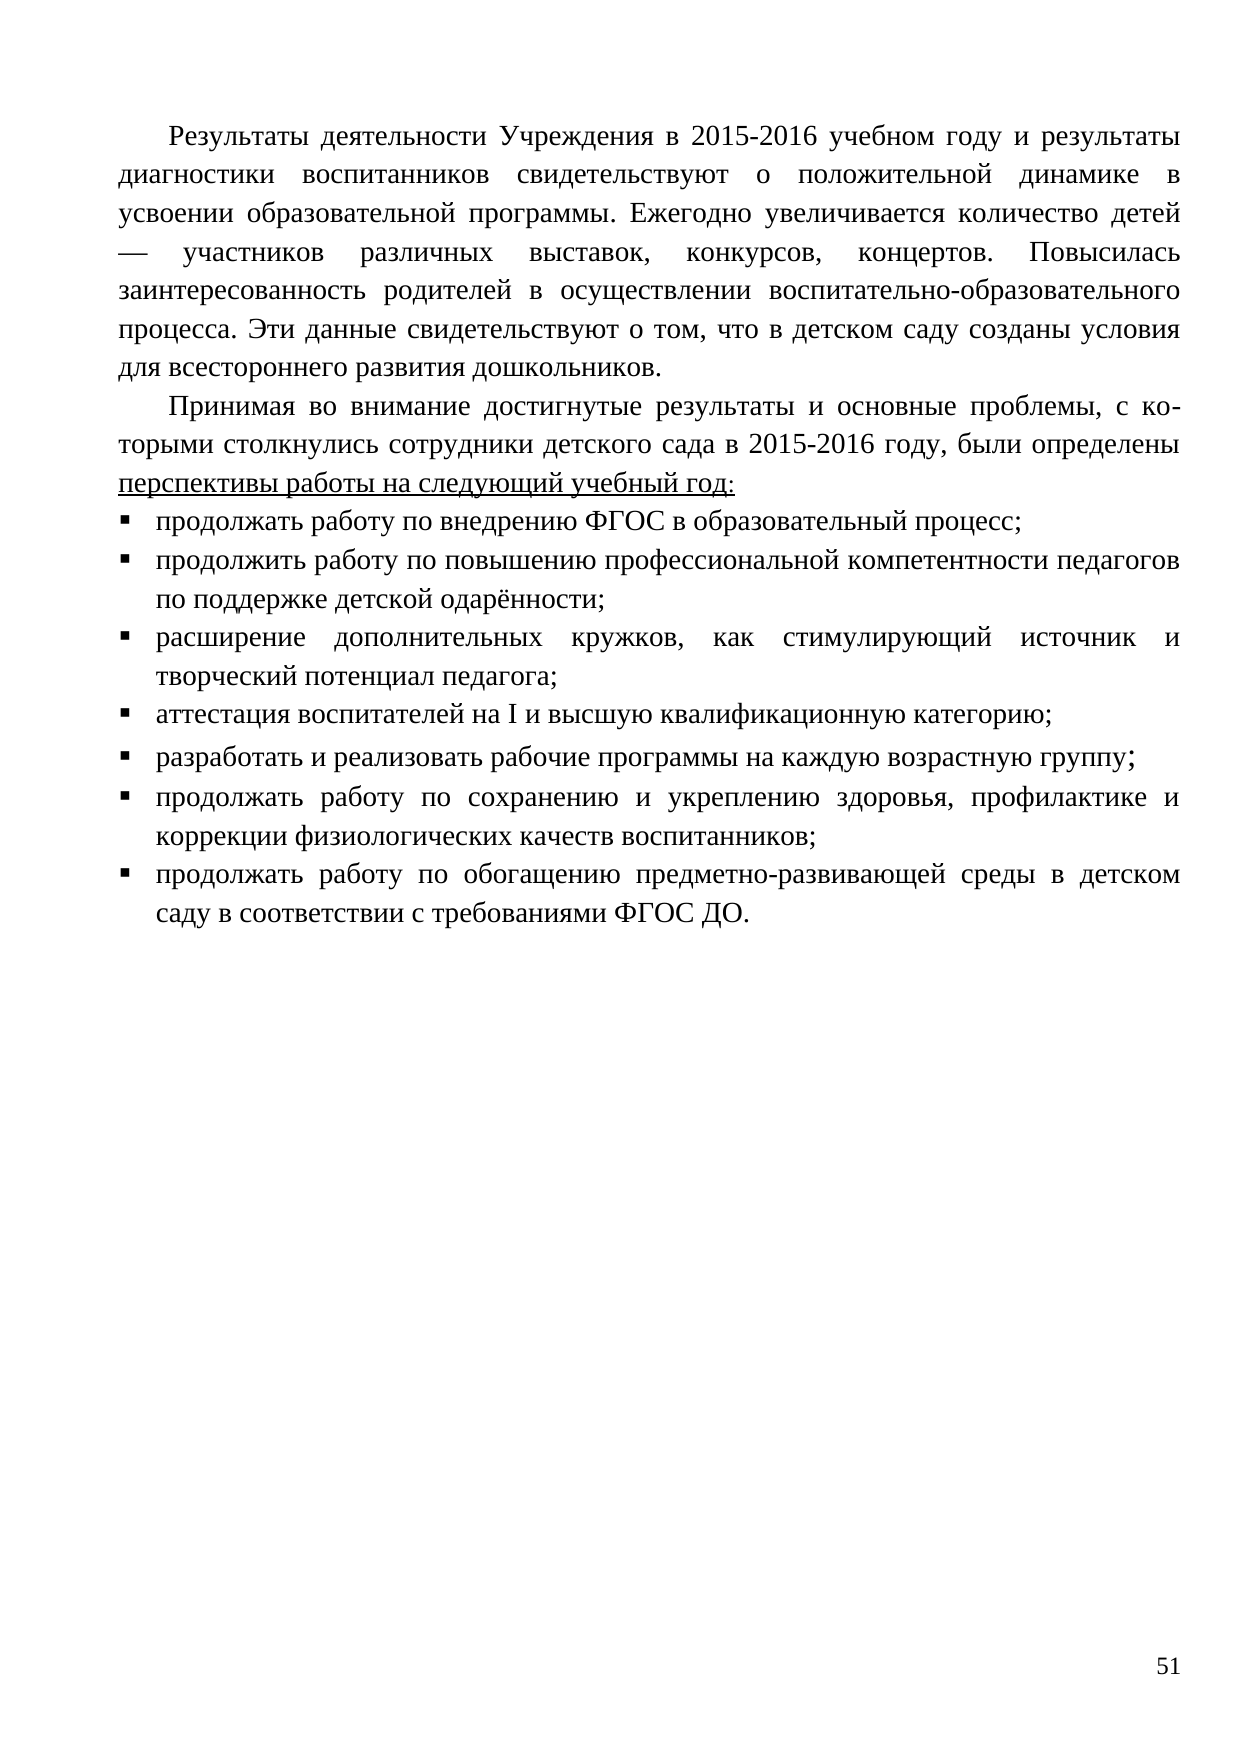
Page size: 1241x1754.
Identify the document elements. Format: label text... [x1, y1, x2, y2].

text Принимая во внимание достигнутые результаты и основные проблемы, с которыми столкнулись сотрудники детского сада в 2015-2016 году, были определены перспективы работы на следующий учебный год: [118, 388, 1181, 498]
list продолжать работу по сохранению и укреплению здоровья, профилактике и коррекции физиологических качеств воспитанников; [118, 779, 1181, 851]
list продолжать работу по внедрению ФГОС в образовательный процесс; [118, 503, 1181, 537]
text Результаты деятельности Учреждения в 2015-2016 учебном году и результаты диагностики воспитанников свидетельствуют о положительной динамике в усвоении образовательной программы. Ежегодно увеличивается количество детей — участников различных выставок, конкурсов, концертов. Повысилась заинтересованность родителей в осуществлении воспитательно-образовательного процесса. Эти данные свидетельствуют о том, что в детском саду созданы условия для всестороннего развития дошкольников. [118, 118, 1181, 383]
list разработать и реализовать рабочие программы на каждую возрастную группу; [118, 735, 1181, 773]
list аттестация воспитателей на I и высшую квалификационную категорию; [118, 697, 1181, 730]
list продолжать работу по обогащению предметно-развивающей среды в детском саду в соответствии с требованиями ФГОС ДО. [118, 856, 1181, 929]
list продолжить работу по повышению профессиональной компетентности педагогов по поддержке детской одарённости; [118, 542, 1181, 614]
list расширение дополнительных кружков, как стимулирующий источник и творческий потенциал педагога; [118, 619, 1181, 692]
